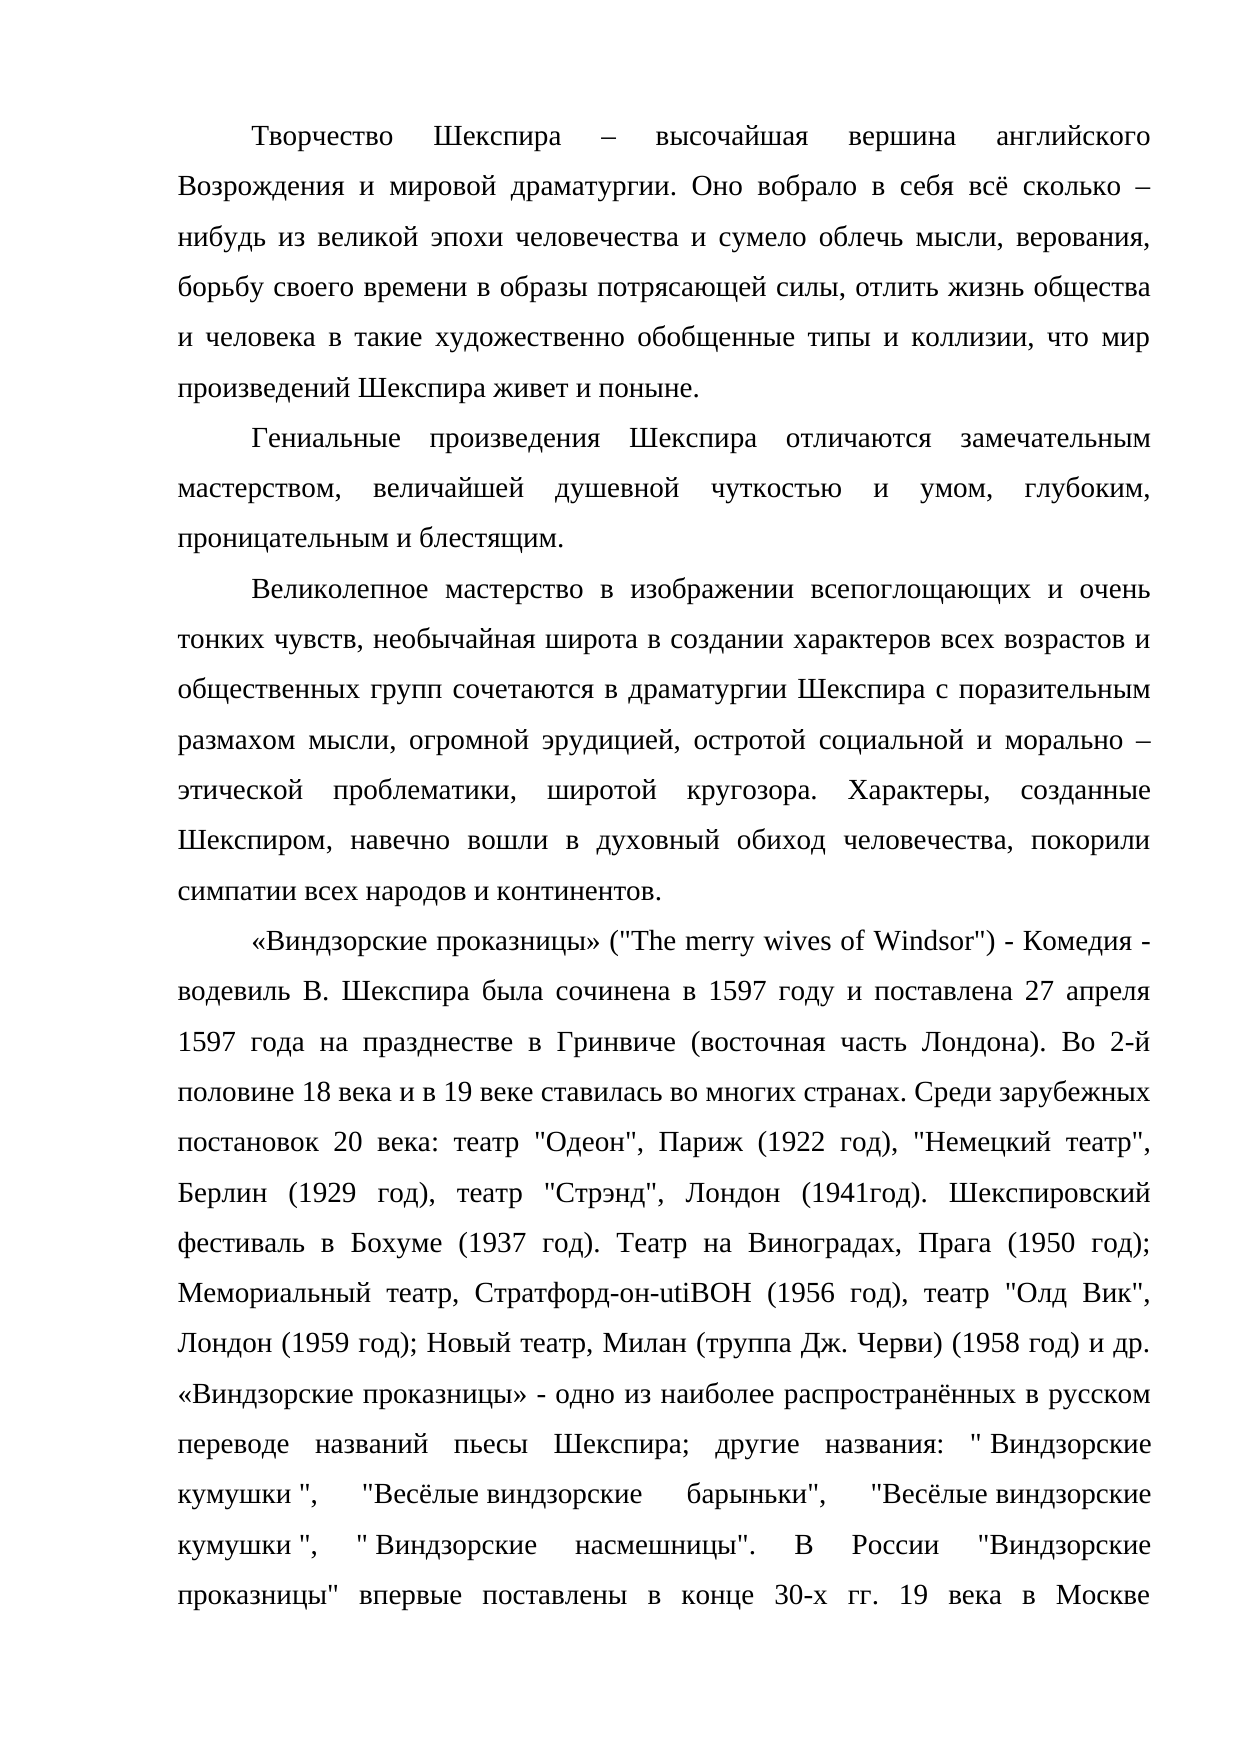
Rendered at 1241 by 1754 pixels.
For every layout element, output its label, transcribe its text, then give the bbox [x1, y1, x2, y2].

text Гениальные произведения Шекспира отличаются замечательным мастерством, величайшей душевной чуткостью и умом, глубоким, проницательным и блестящим. [177, 420, 1152, 554]
text Великолепное мастерство в изображении всепоглощающих и очень тонких чувств, необычайная широта в создании характеров всех возрастов и общественных групп сочетаются в драматургии Шекспира с поразительным размахом мысли, огромной эрудицией, остротой социальной и морально – этической проблематики, широтой кругозора. Характеры, созданные Шекспиром, навечно вошли в духовный обиход человечества, покорили симпатии всех народов и континентов. [177, 571, 1152, 906]
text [177, 923, 1152, 1611]
text Творчество Шекспира – высочайшая вершина английского Возрождения и мировой драматургии. Оно вобрало в себя всё сколько – нибудь из великой эпохи человечества и сумело облечь мысли, верования, борьбу своего времени в образы потрясающей силы, отлить жизнь общества и человека в такие художественно обобщенные типы и коллизии, что мир произведений Шекспира живет и поныне. [177, 118, 1152, 403]
